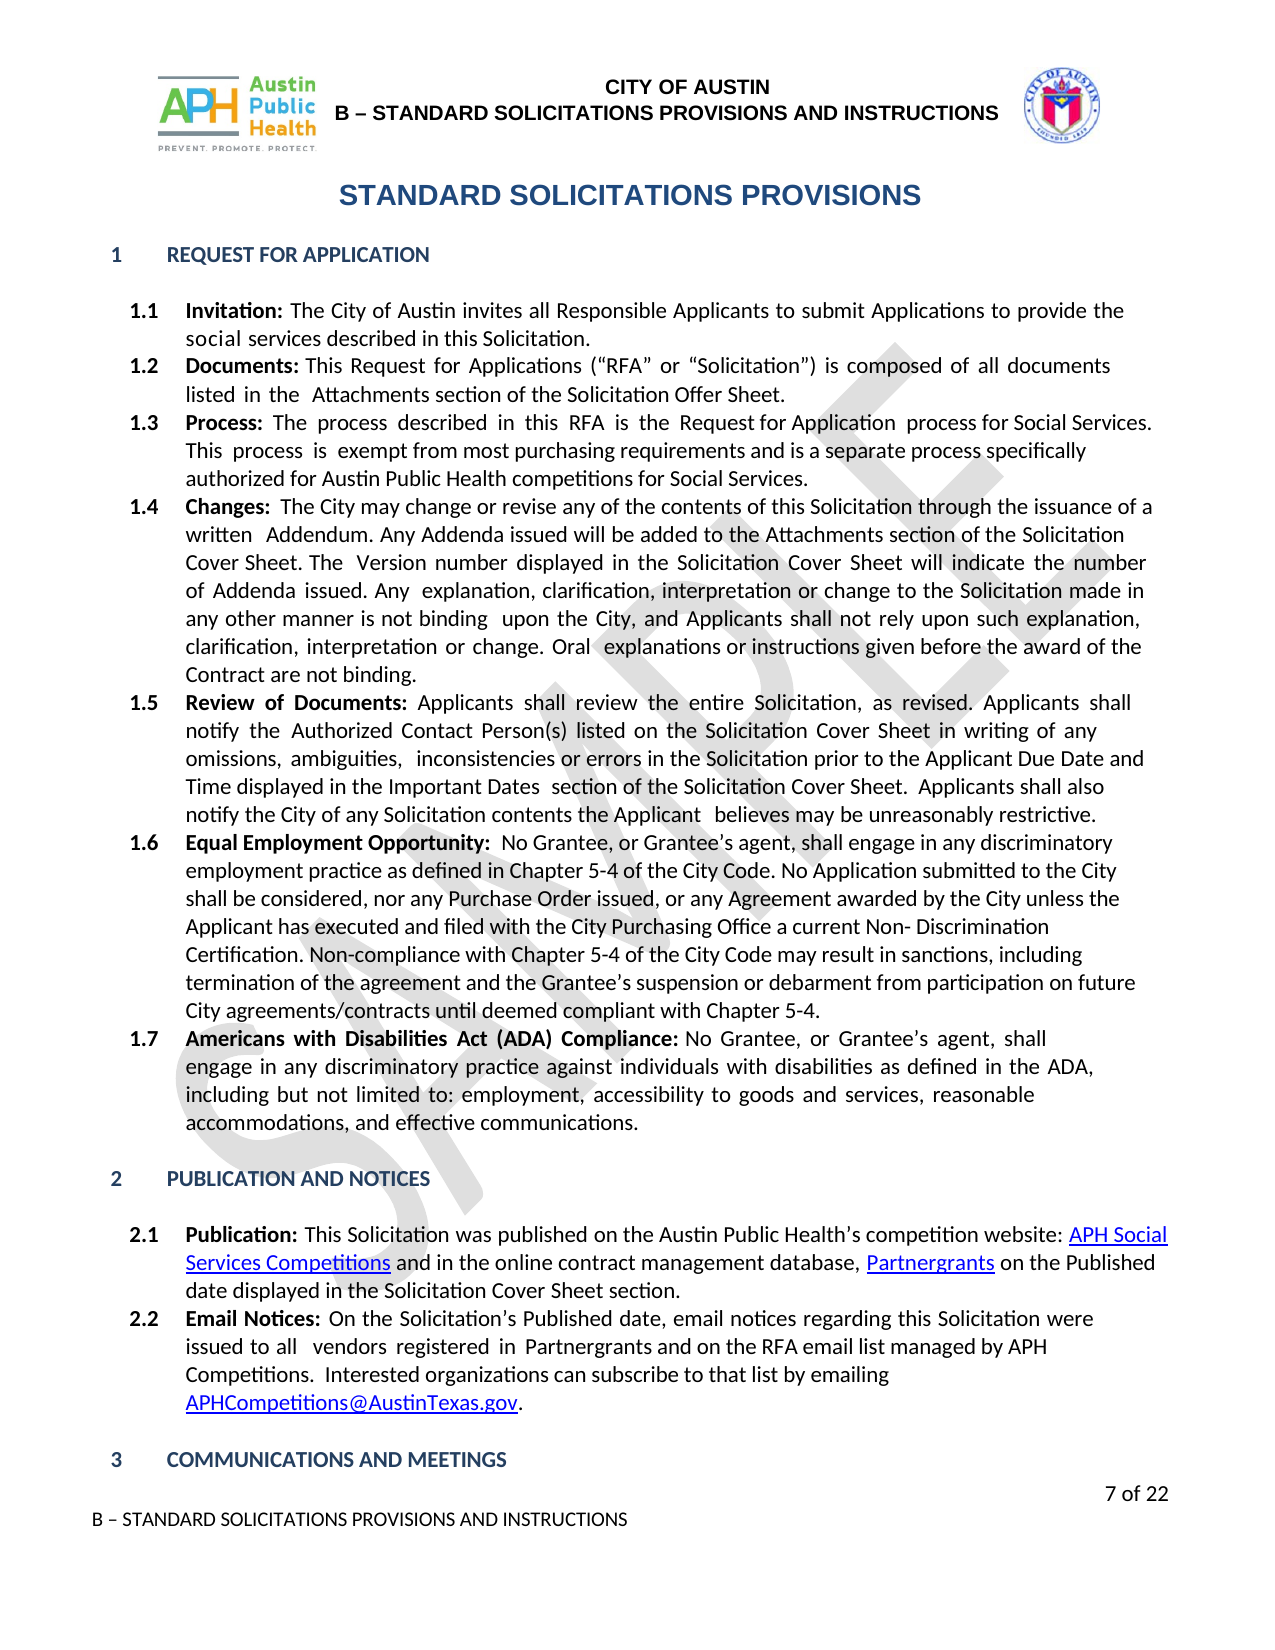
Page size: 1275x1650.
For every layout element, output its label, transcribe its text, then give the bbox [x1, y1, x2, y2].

subtitle REQUEST FOR APPLICATION [110, 240, 1169, 268]
list Invitation: The City of Austin invites all Responsible Applicants to submit Applications to provide the social services described in this Solicitation. [129, 296, 1157, 352]
list Changes: The City may change or revise any of the contents of this Solicitation through the issuance of a written Addendum. Any Addenda issued will be added to the Attachments section of the Solicitation Cover Sheet. The Version number displayed in the Solicitation Cover Sheet will indicate the number of Addenda issued. Any explanation, clarification, interpretation or change to the Solicitation made in any other manner is not binding upon the City, and Applicants shall not rely upon such explanation, clarification, interpretation or change. Oral explanations or instructions given before the award of the Contract are not binding. [129, 492, 1157, 688]
picture [157, 76, 318, 152]
list Process: The process described in this RFA is the Request for Application process for Social Services. This process is exempt from most purchasing requirements and is a separate process specifically authorized for Austin Public Health competitions for Social Services. [129, 408, 1157, 492]
subtitle PUBLICATION AND NOTICES [110, 1164, 1169, 1192]
subtitle COMMUNICATIONS AND MEETINGS [110, 1445, 1169, 1473]
picture [1023, 67, 1101, 144]
text STANDARD SOLICITATIONS PROVISIONS [92, 178, 1169, 212]
list Americans with Disabilities Act (ADA) Compliance: No Grantee, or Grantee’s agent, shall engage in any discriminatory practice against individuals with disabilities as defined in the ADA, including but not limited to: employment, accessibility to goods and services, reasonable accommodations, and effective communications. [129, 1024, 1113, 1136]
list Equal Employment Opportunity: No Grantee, or Grantee’s agent, shall engage in any discriminatory employment practice as defined in Chapter 5-4 of the City Code. No Application submitted to the City shall be considered, nor any Purchase Order issued, or any Agreement awarded by the City unless the Applicant has executed and filed with the City Purchasing Office a current Non- Discrimination Certification. Non-compliance with Chapter 5-4 of the City Code may result in sanctions, including termination of the agreement and the Grantee’s suspension or debarment from participation on future City agreements/contracts until deemed compliant with Chapter 5-4. [129, 828, 1157, 1024]
list Documents: This Request for Applications (“RFA” or “Solicitation”) is composed of all documents listed in the Attachments section of the Solicitation Offer Sheet. [129, 352, 1157, 408]
list Review of Documents: Applicants shall review the entire Solicitation, as revised. Applicants shall notify the Authorized Contact Person(s) listed on the Solicitation Cover Sheet in writing of any omissions, ambiguities, inconsistencies or errors in the Solicitation prior to the Applicant Due Date and Time displayed in the Important Dates section of the Solicitation Cover Sheet. Applicants shall also notify the City of any Solicitation contents the Applicant believes may be unreasonably restrictive. [129, 688, 1157, 828]
list Email Notices: On the Solicitation’s Published date, email notices regarding this Solicitation were issued to all vendors registered in Partnergrants and on the RFA email list managed by APH Competitions. Interested organizations can subscribe to that list by emailing APHCompetitions@AustinTexas.gov. [129, 1304, 1157, 1416]
list Publication: This Solicitation was published on the Austin Public Health’s competition website: APH Social Services Competitions and in the online contract management database, Partnergrants on the Published date displayed in the Solicitation Cover Sheet section. [129, 1220, 1169, 1304]
